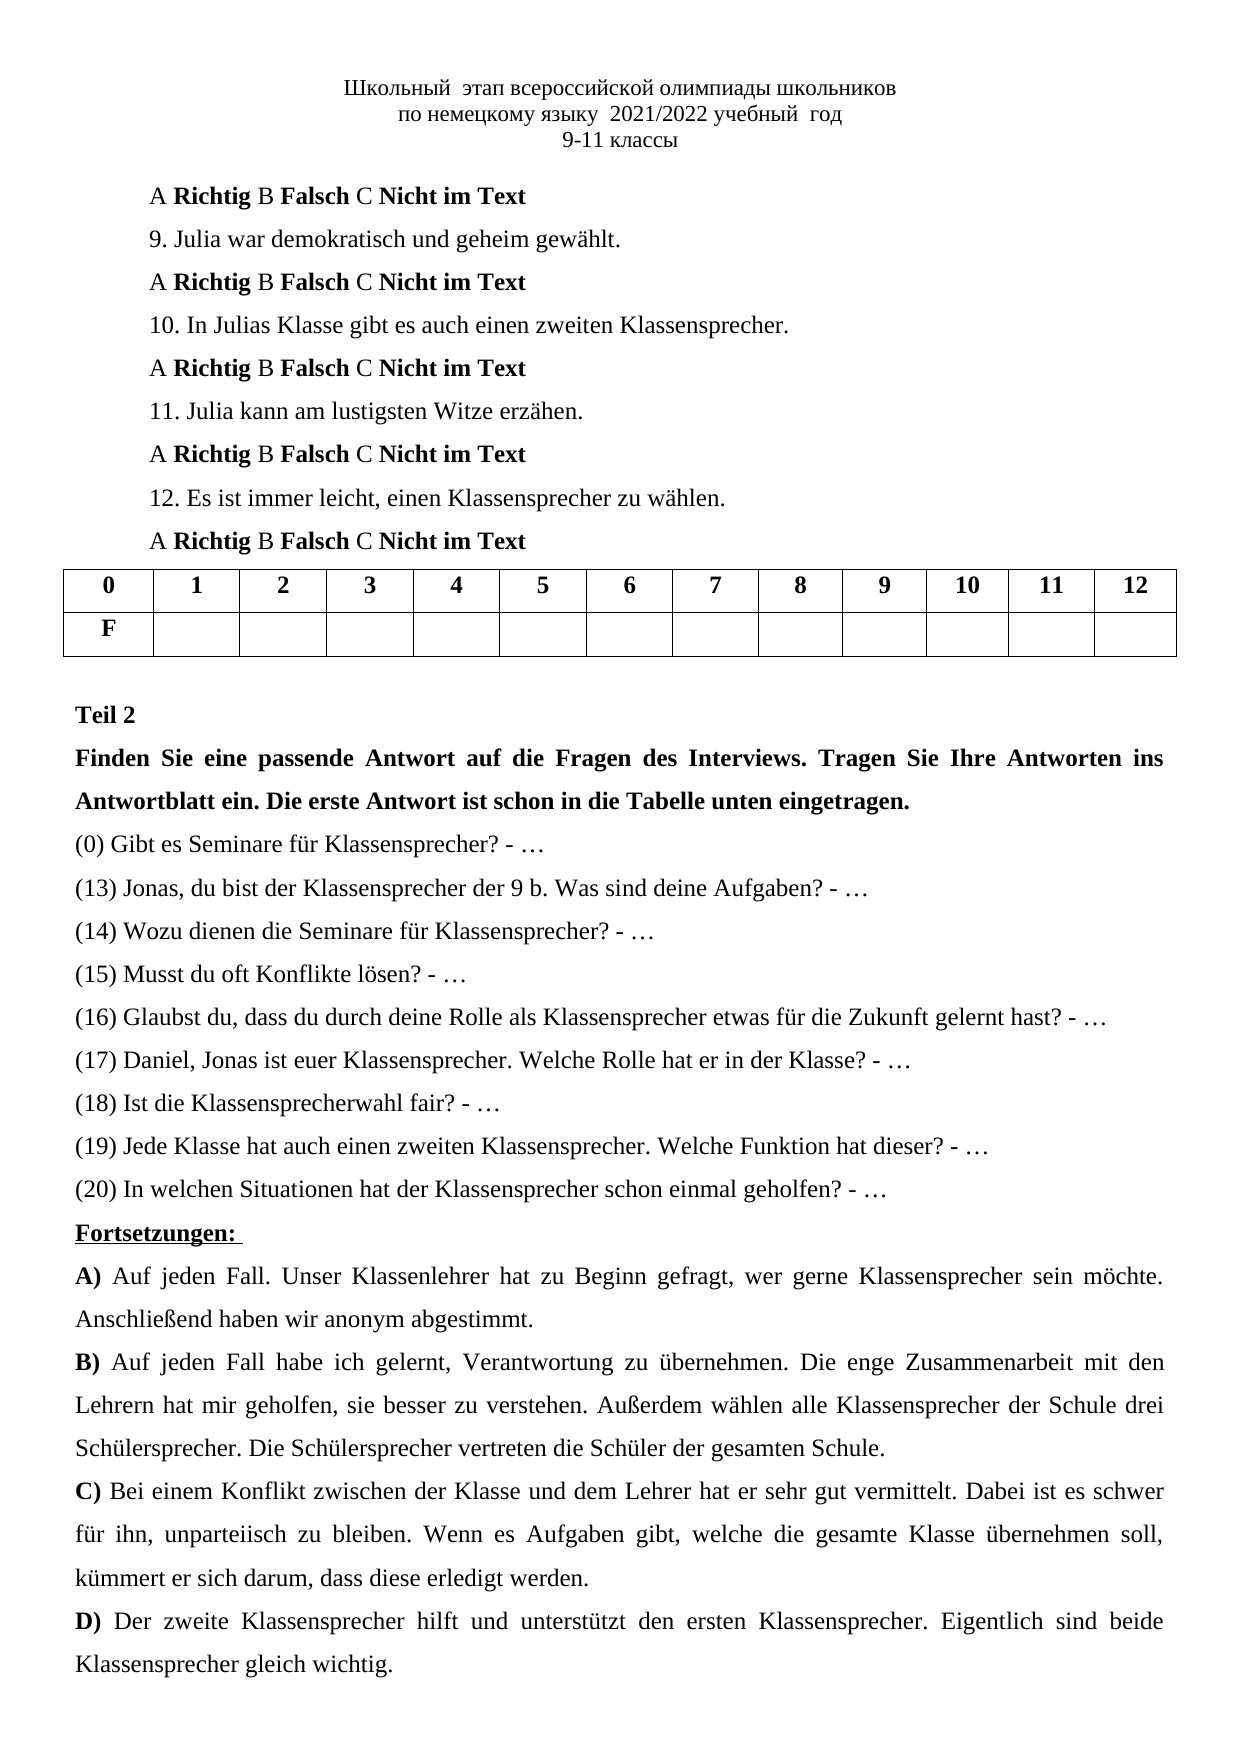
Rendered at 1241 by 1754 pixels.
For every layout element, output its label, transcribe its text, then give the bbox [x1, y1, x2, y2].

text 12. Es ist immer leicht, einen Klassensprecher zu wählen. [75, 483, 1165, 511]
table_cell [240, 613, 326, 656]
text A Richtig B Falsch C Nicht im Text [75, 267, 1165, 296]
table_cell [1009, 613, 1094, 656]
text (16) Glaubst du, dass du durch deine Rolle als Klassensprecher etwas für die Zukunft gelernt hast? - … [75, 1002, 1165, 1031]
text (15) Musst du oft Konflikte lösen? - … [75, 959, 1165, 988]
table_cell [759, 613, 842, 656]
table_cell [843, 613, 926, 656]
table_cell [327, 613, 413, 656]
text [75, 181, 1165, 209]
table_header 5 [500, 570, 586, 612]
table_header 7 [673, 570, 758, 612]
text (18) Ist die Klassensprecherwahl fair? - … [75, 1088, 1165, 1117]
text A) Auf jeden Fall. Unser Klassenlehrer hat zu Beginn gefragt, wer gerne Klassensprecher sein möchte. Anschließend haben wir anonym abgestimmt. [75, 1261, 1165, 1333]
table_cell [154, 613, 239, 656]
table_cell [927, 613, 1008, 656]
text (14) Wozu dienen die Seminare für Klassensprecher? - … [75, 916, 1165, 944]
text (20) In welchen Situationen hat der Klassensprecher schon einmal geholfen? - … [75, 1174, 1165, 1203]
table_header 1 [154, 570, 239, 612]
text Finden Sie eine passende Antwort auf die Fragen des Interviews. Tragen Sie Ihre Antworten ins Antwortblatt ein. Die erste Antwort ist schon in die Tabelle unten eingetragen. [75, 743, 1165, 815]
text A Richtig B Falsch C Nicht im Text [75, 526, 1165, 554]
text B) Auf jeden Fall habe ich gelernt, Verantwortung zu übernehmen. Die enge Zusammenarbeit mit den Lehrern hat mir geholfen, sie besser zu verstehen. Außerdem wählen alle Klassensprecher der Schule drei Schülersprecher. Die Schülersprecher vertreten die Schüler der gesamten Schule. [75, 1347, 1165, 1462]
text D) Der zweite Klassensprecher hilft und unterstützt den ersten Klassensprecher. Eigentlich sind beide Klassensprecher gleich wichtig. [75, 1606, 1165, 1678]
text Fortsetzungen: [75, 1218, 1165, 1246]
text 11. Julia kann am lustigsten Witze erzähen. [75, 396, 1165, 425]
table_header 2 [240, 570, 326, 612]
text (17) Daniel, Jonas ist euer Klassensprecher. Welche Rolle hat er in der Klasse? - … [75, 1045, 1165, 1074]
table_cell [500, 613, 586, 656]
table_header 10 [927, 570, 1008, 612]
text 10. In Julias Klasse gibt es auch einen zweiten Klassensprecher. [75, 310, 1165, 339]
table_header 11 [1009, 570, 1094, 612]
table_header 9 [843, 570, 926, 612]
table_cell F [64, 613, 153, 656]
text Teil 2 [75, 700, 1165, 729]
table_header 4 [414, 570, 499, 612]
table_header 8 [759, 570, 842, 612]
table_cell [587, 613, 672, 656]
table_cell [673, 613, 758, 656]
table_cell [414, 613, 499, 656]
table_header 0 [64, 570, 153, 612]
table_cell [1095, 613, 1176, 656]
text (19) Jede Klasse hat auch einen zweiten Klassensprecher. Welche Funktion hat dieser? - … [75, 1131, 1165, 1160]
table_header 6 [587, 570, 672, 612]
table_header 3 [327, 570, 413, 612]
text (0) Gibt es Seminare für Klassensprecher? - … [75, 829, 1165, 858]
text A Richtig B Falsch C Nicht im Text [75, 353, 1165, 382]
text (13) Jonas, du bist der Klassensprecher der 9 b. Was sind deine Aufgaben? - … [75, 873, 1165, 901]
text C) Bei einem Konflikt zwischen der Klasse und dem Lehrer hat er sehr gut vermittelt. Dabei ist es schwer für ihn, unparteiisch zu bleiben. Wenn es Aufgaben gibt, welche die gesamte Klasse übernehmen soll, kümmert er sich darum, dass diese erledigt werden. [75, 1476, 1165, 1591]
text 9. Julia war demokratisch und geheim gewählt. [75, 224, 1165, 253]
text A Richtig B Falsch C Nicht im Text [75, 439, 1165, 468]
table_header 12 [1095, 570, 1176, 612]
